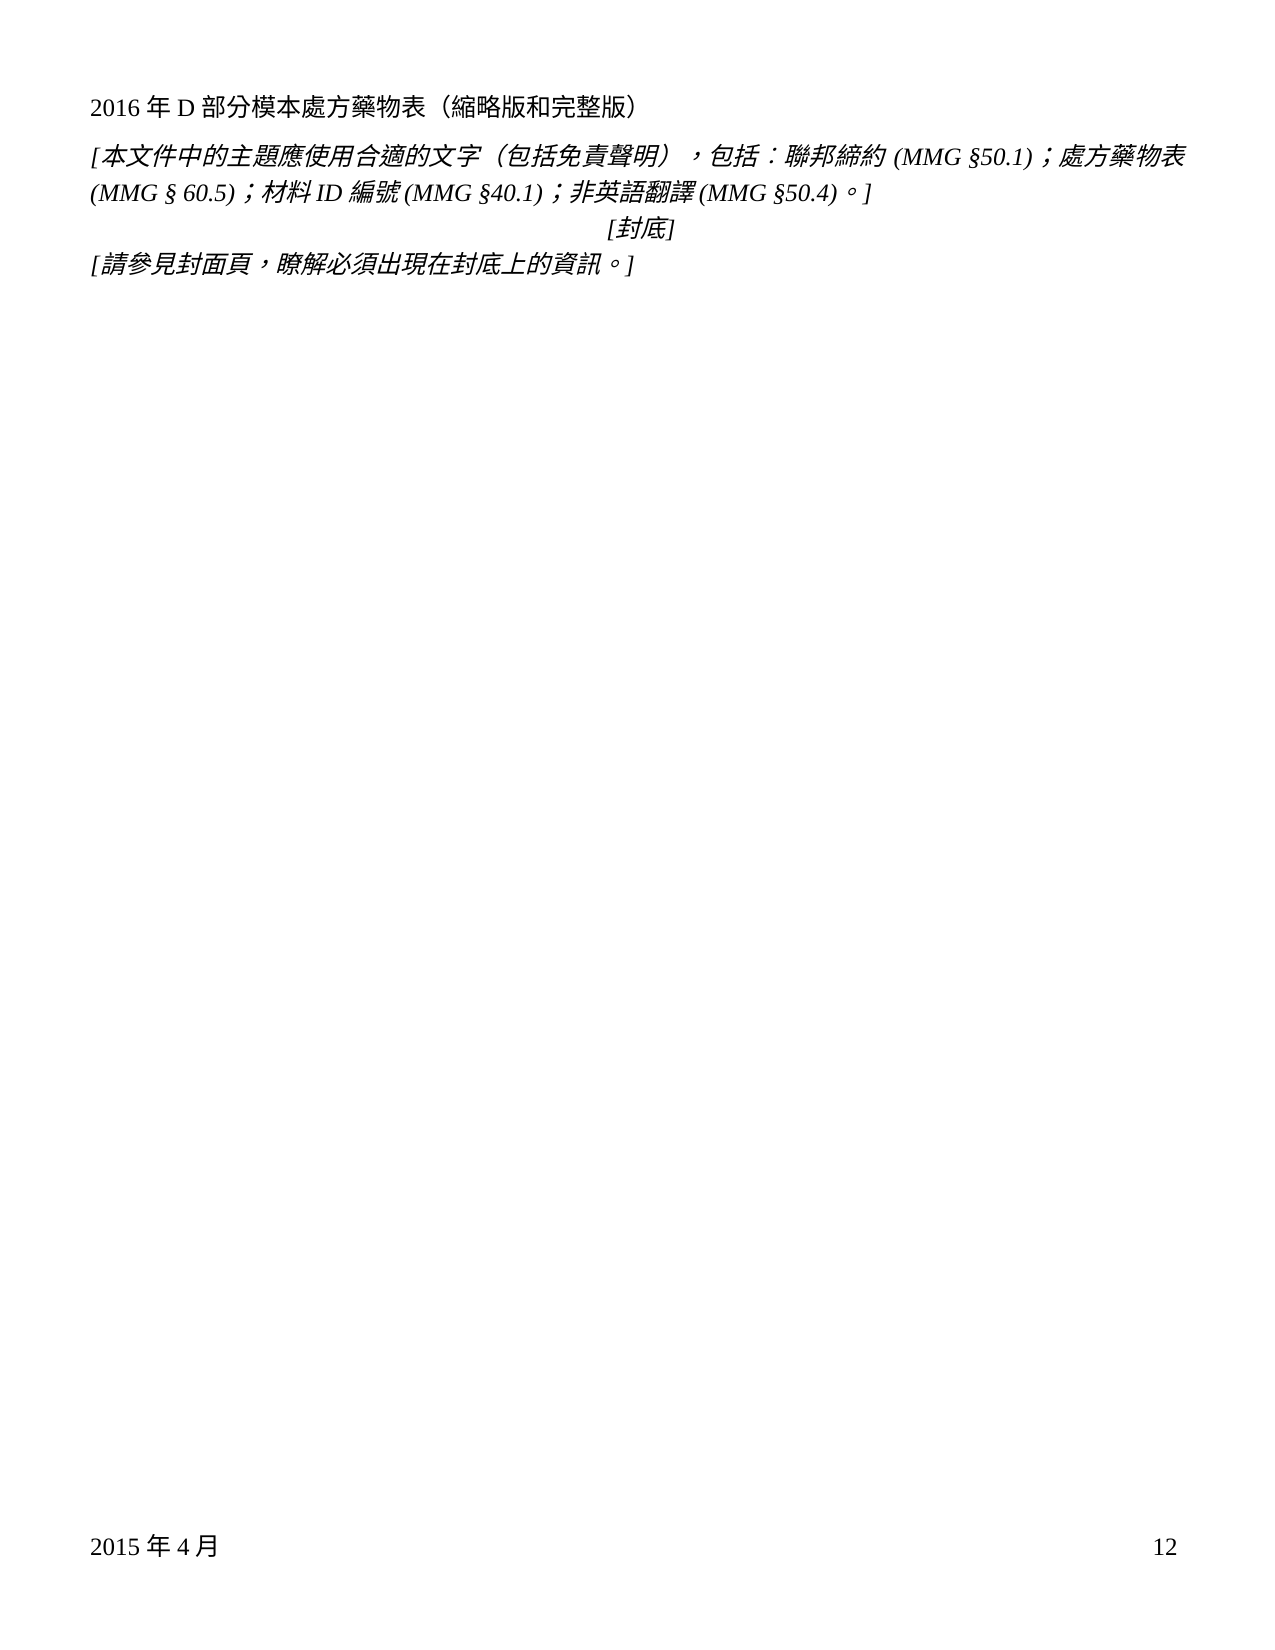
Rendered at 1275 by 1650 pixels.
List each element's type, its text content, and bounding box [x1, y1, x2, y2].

text [請參見封面頁，瞭解必須出現在封底上的資訊。] [90, 245, 1185, 281]
text [封底] [90, 209, 1185, 245]
text [本文件中的主題應使用合適的文字（包括免責聲明），包括︰聯邦締約 (MMG §50.1)；處方藥物表 (MMG § 60.5)；材料 ID 編號 (MMG §40.1)；非英語翻譯 (MMG §50.4)。] [90, 136, 1185, 209]
